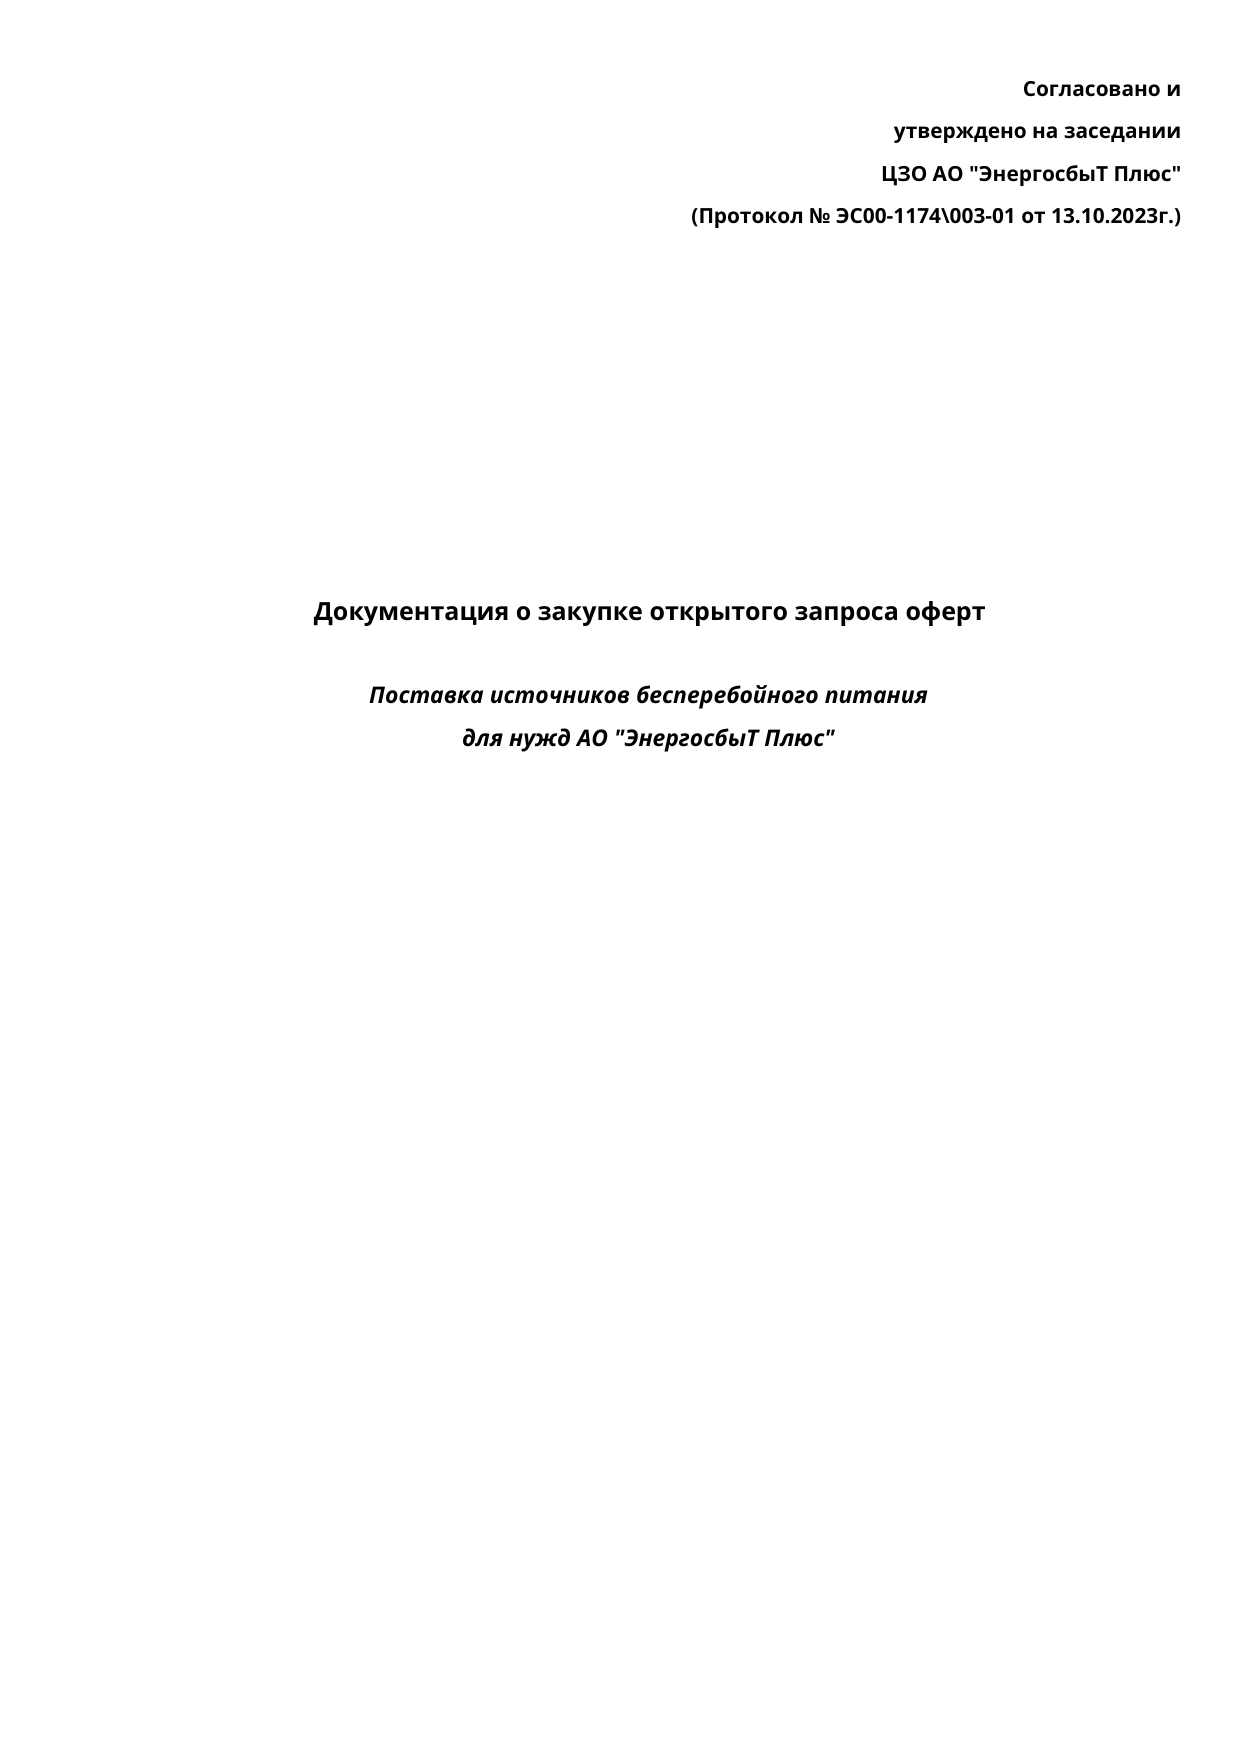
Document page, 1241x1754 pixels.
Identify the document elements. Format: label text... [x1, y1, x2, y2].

text для нужд АО "ЭнергосбыТ Плюс" [118, 722, 1181, 753]
text ЦЗО АО "ЭнергосбыТ Плюс" [474, 159, 1181, 187]
text Поставка источников бесперебойного питания [118, 678, 1181, 710]
text Документация о закупке открытого запроса оферт [118, 593, 1181, 627]
text Согласовано и [474, 74, 1181, 102]
text утверждено на заседании [474, 116, 1181, 145]
text (Протокол № ЭС00-1174\003-01 от 13.10.2023г.) [474, 202, 1181, 230]
